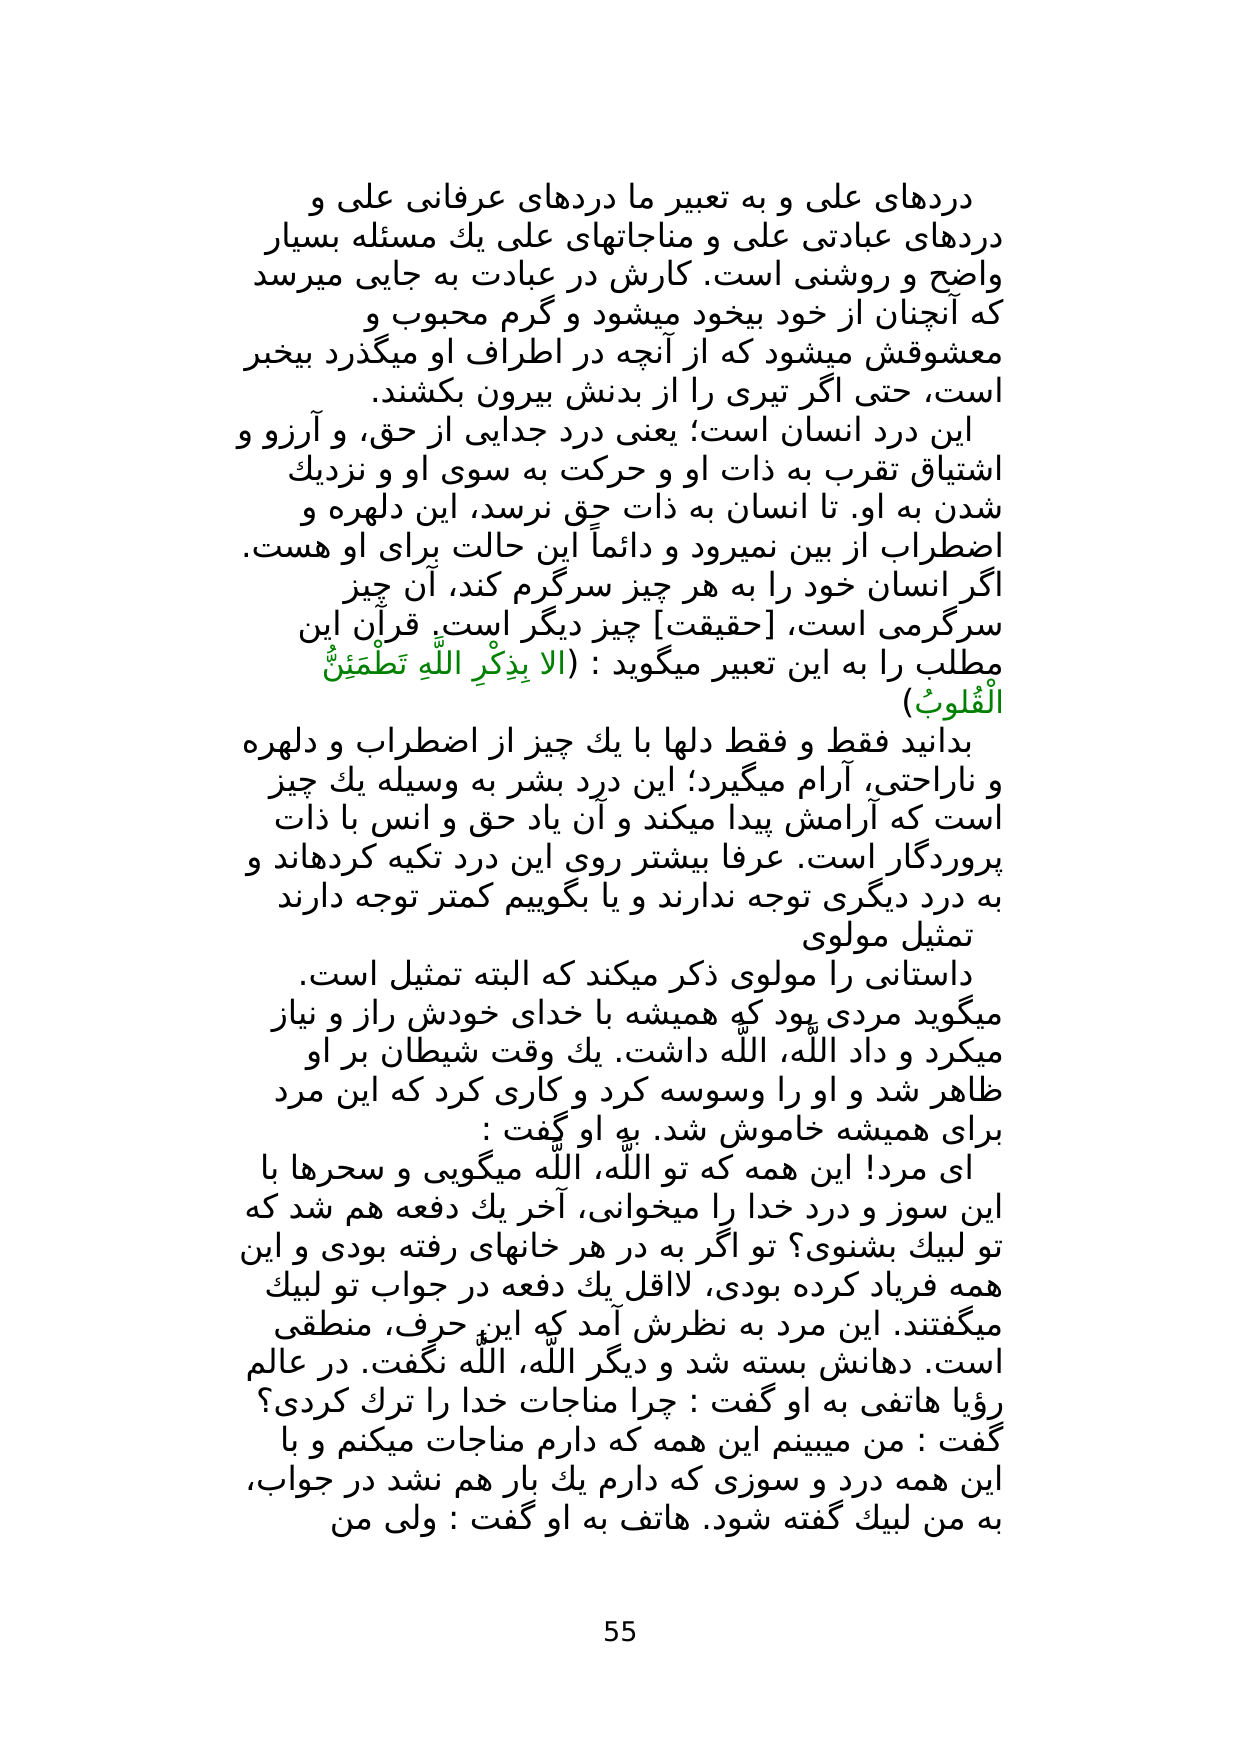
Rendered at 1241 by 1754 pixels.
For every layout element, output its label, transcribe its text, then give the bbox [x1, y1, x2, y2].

text بدانيد فقط و فقط دلها با يك چيز از اضطراب و دلهره و ناراحتی، آرام می‏گيرد؛ اين درد بشر به وسيله يك چيز است كه آرامش پيدا می‏كند و آن ياد حق و انس با ذات پروردگار است. عرفا بيشتر روی اين درد تكيه كرده‏اند و به درد ديگری توجه ندارند و يا بگوييم كمتر توجه دارند [236, 721, 1004, 915]
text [236, 1148, 1004, 1537]
text دردهای علی و به تعبير ما دردهای عرفانی علی و دردهای عبادتی علی و مناجاتهای علی يك مسئله بسيار واضح و روشنی است. كارش در عبادت به جايی می‏رسد كه آنچنان از خود بی‏خود می‏شود و گرم محبوب و معشوقش می‏شود كه از آنچه در اطراف او می‏گذرد بی‏خبر است، حتی اگر تيری را از بدنش بيرون بكشند. [236, 177, 1004, 410]
text داستانی را مولوی ذكر می‏كند كه البته تمثيل است. می‏گويد مردی بود كه هميشه با خدای خودش راز و نياز می‏كرد و داد اللَّه، اللَّه داشت. يك وقت شيطان بر او ظاهر شد و او را وسوسه كرد و كاری كرد كه اين مرد برای هميشه خاموش شد. به او گفت : [236, 954, 1004, 1148]
text اين درد انسان است؛ يعنی درد جدايی از حق، و آرزو و اشتياق تقرب به ذات او و حركت به سوی او و نزديك شدن به او. تا انسان به ذات حق نرسد، اين دلهره و اضطراب از بين نمی‏رود و دائماً اين حالت برای او هست. اگر انسان خود را به هر چيز سرگرم كند، آن چيز سرگرمی است، [حقيقت] چيز ديگر است. قرآن اين مطلب را به اين تعبير می‏گويد : (الا بِذِكْرِ اللَّهِ تَطْمَئِنُّ الْقُلوبُ) [236, 410, 1004, 721]
text تمثيل مولوی [236, 915, 1004, 954]
